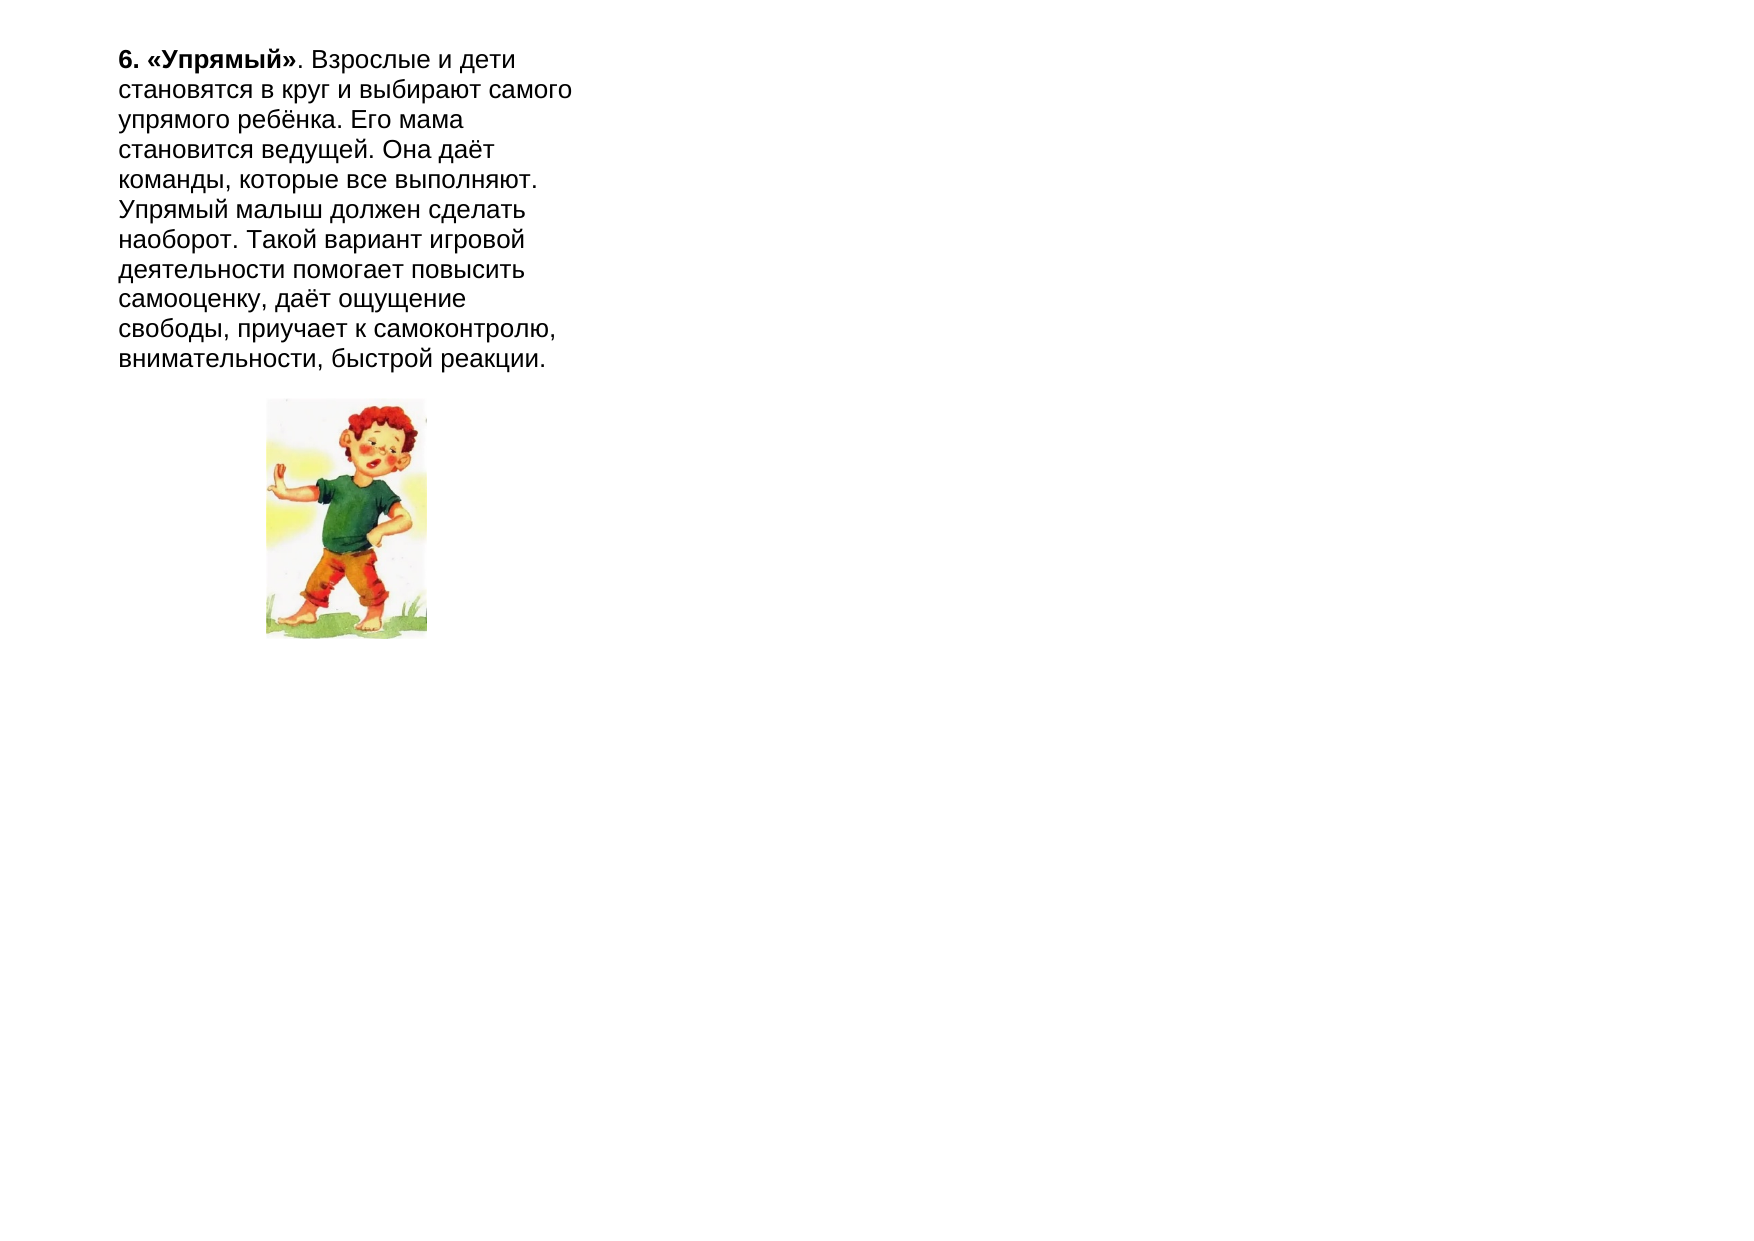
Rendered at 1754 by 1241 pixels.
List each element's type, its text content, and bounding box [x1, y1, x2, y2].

picture [266, 398, 427, 639]
text 6. «Упрямый». Взрослые и дети становятся в круг и выбирают самого упрямого ребёнка. Его мама становится ведущей. Она даёт команды, которые все выполняют. Упрямый малыш должен сделать наоборот. Такой вариант игровой деятельности помогает повысить самооценку, даёт ощущение свободы, приучает к самоконтролю, внимательности, быстрой реакции. [118, 44, 575, 373]
